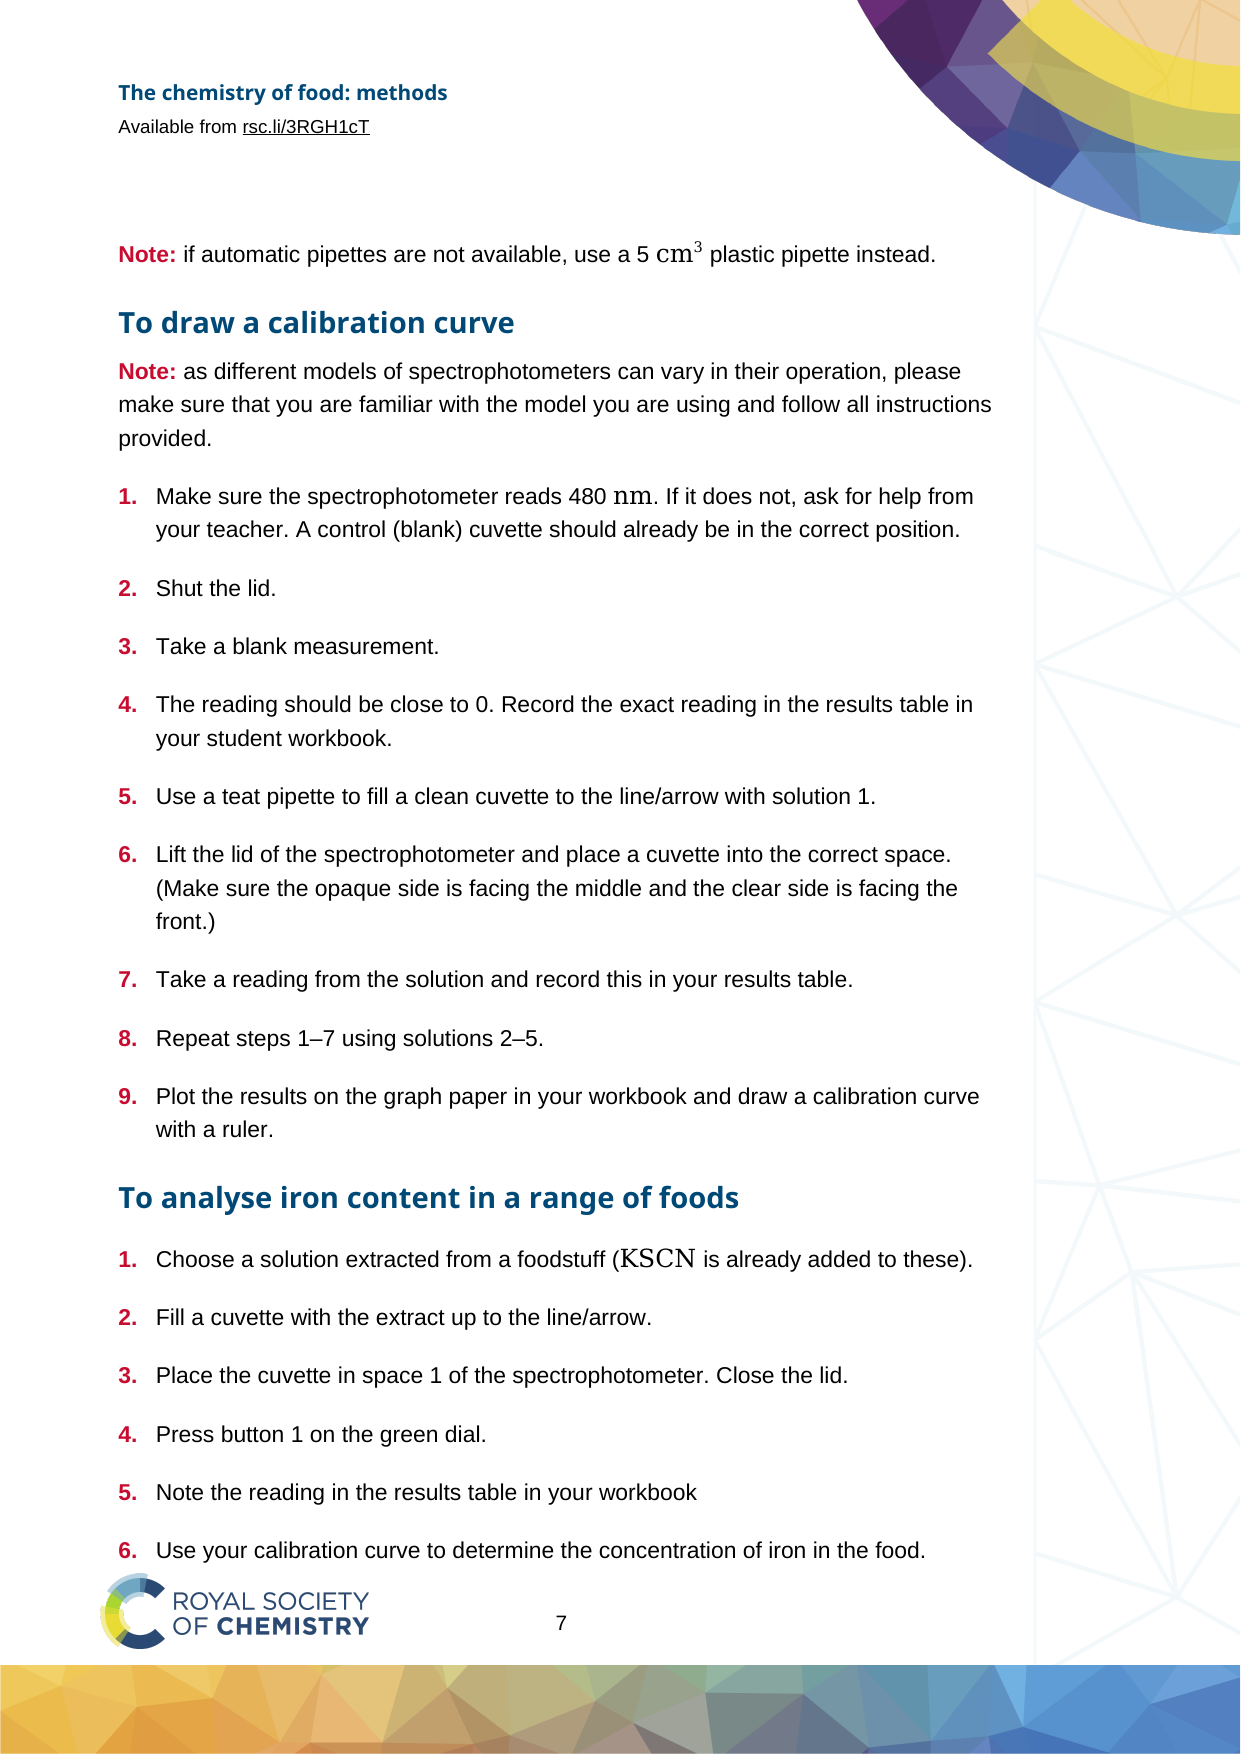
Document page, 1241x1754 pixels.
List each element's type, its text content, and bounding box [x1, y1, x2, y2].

list Take a reading from the solution and record this in your results table. [118, 961, 1004, 994]
list Note the reading in the results table in your workbook [118, 1474, 1004, 1507]
subtitle To analyse iron content in a range of foods [118, 1182, 1004, 1215]
picture [100, 1573, 369, 1649]
list Use your calibration curve to determine the concentration of iron in the food. [118, 1532, 1004, 1565]
list Repeat steps 1–7 using solutions 2–5. [118, 1019, 1004, 1053]
list Make sure the spectrophotometer reads 480 nm. If it does not, ask for help from your teacher. A control (blank) cuvette should already be in the correct position. [118, 478, 1004, 544]
list Press button 1 on the green dial. [118, 1415, 1004, 1449]
list Plot the results on the graph paper in your workbook and draw a calibration curve with a ruler. [118, 1078, 1004, 1144]
list Use a teat pipette to fill a clean cuvette to the line/arrow with solution 1. [118, 778, 1004, 811]
subtitle To draw a calibration curve [118, 307, 1004, 340]
list Lift the lid of the spectrophotometer and place a cuvette into the correct space. (Make sure the opaque side is facing the middle and the clear side is facing the front.) [118, 836, 1004, 936]
list Take a blank measurement. [118, 628, 1004, 661]
text Note: as different models of spectrophotometers can vary in their operation, please make sure that you are familiar with the model you are using and follow all instructions provided. [118, 353, 1004, 453]
list Place the cuvette in space 1 of the spectrophotometer. Close the lid. [118, 1357, 1004, 1390]
list Choose a solution extracted from a foodstuff (KSCN is already added to these). [118, 1240, 1004, 1274]
picture [0, 0, 1241, 1754]
list Fill a cuvette with the extract up to the line/arrow. [118, 1299, 1004, 1332]
text Note: if automatic pipettes are not available, use a 5 cm3 plastic pipette instead. [118, 236, 1004, 269]
list The reading should be close to 0. Record the exact reading in the results table in your student workbook. [118, 686, 1004, 753]
list Shut the lid. [118, 569, 1004, 603]
